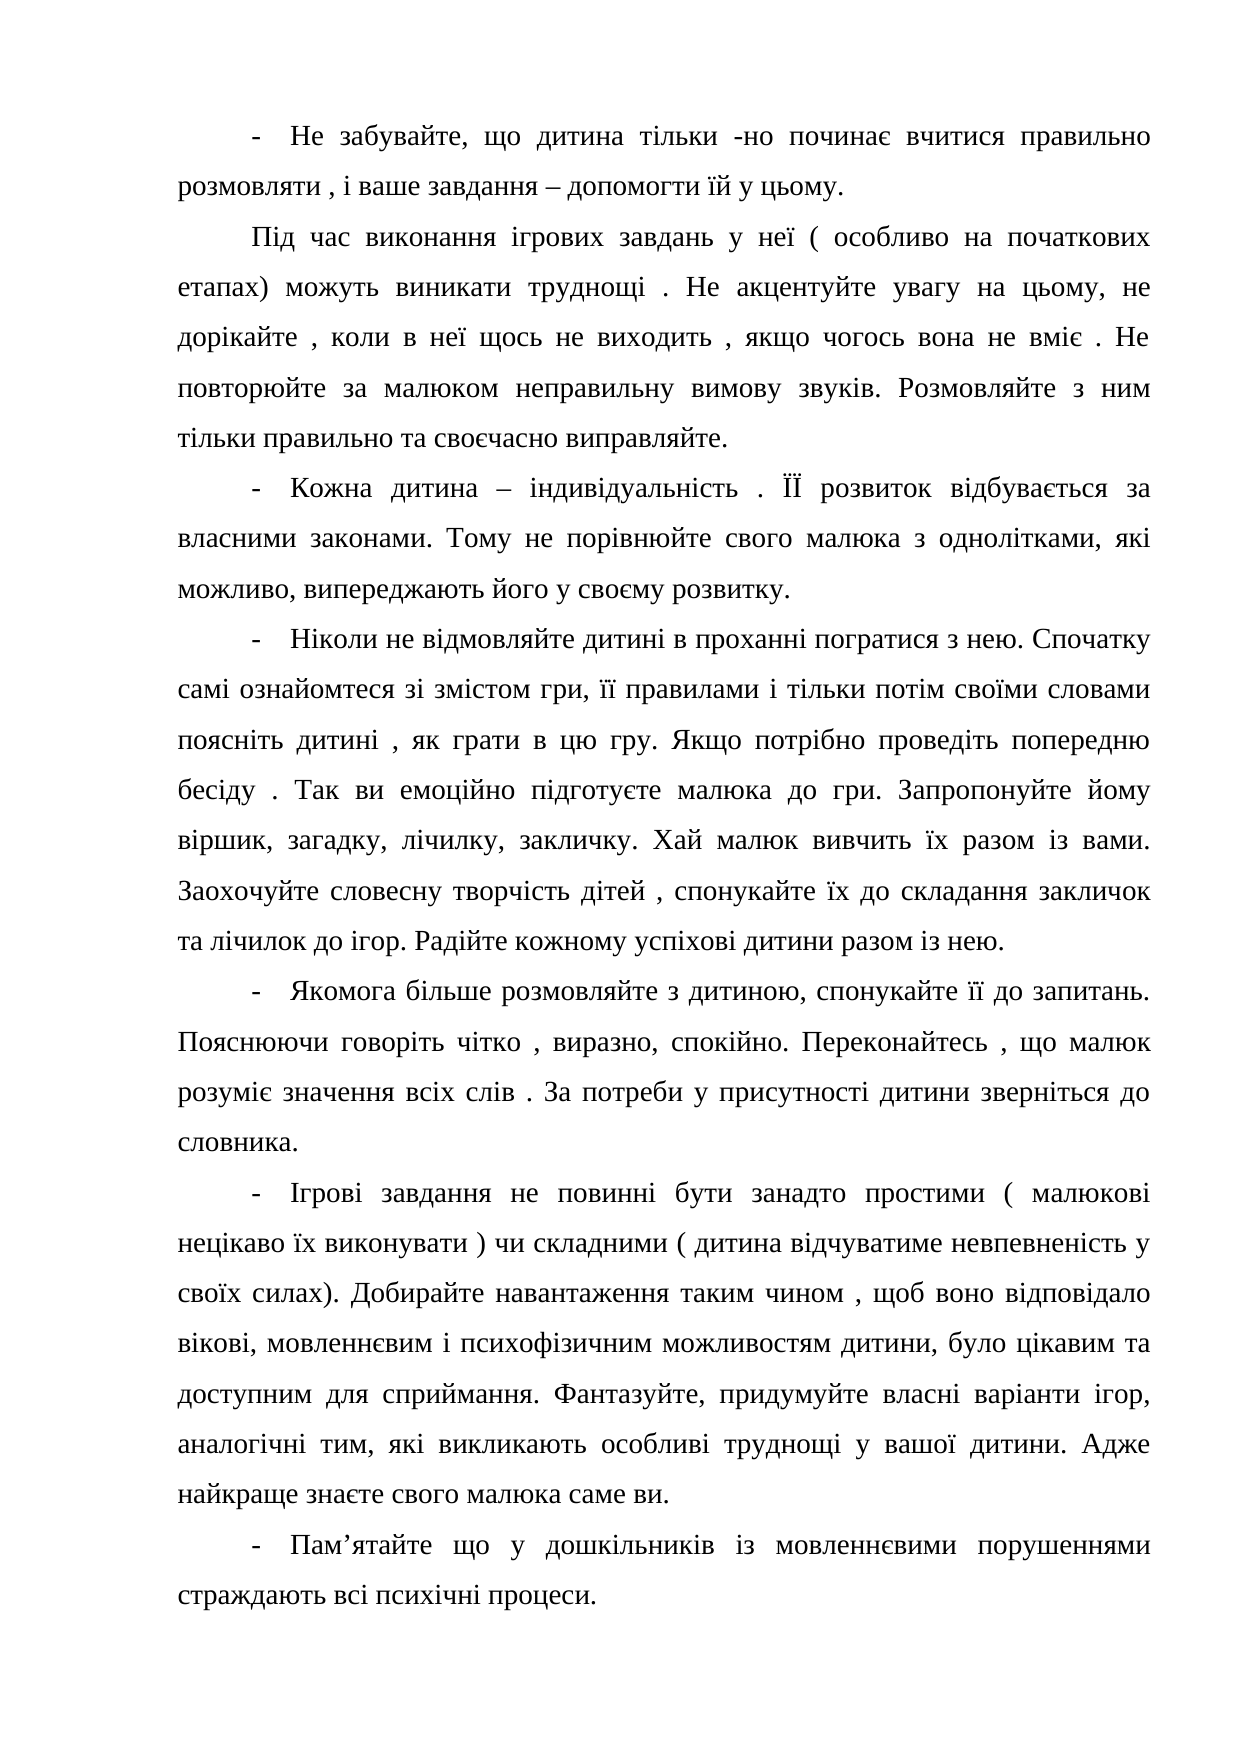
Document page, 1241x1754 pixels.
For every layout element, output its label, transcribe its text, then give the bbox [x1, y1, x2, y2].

list Кожна дитина – індивідуальність . ЇЇ розвиток відбувається за власними законами. Тому не порівнюйте свого малюка з однолітками, які можливо, випереджають його у своєму розвитку. [177, 470, 1152, 604]
list Пам’ятайте що у дошкільників із мовленнєвими порушеннями страждають всі психічні процеси. [177, 1527, 1152, 1611]
list Ніколи не відмовляйте дитині в проханні погратися з нею. Спочатку самі ознайомтеся зі змістом гри, її правилами і тільки потім своїми словами поясніть дитині , як грати в цю гру. Якщо потрібно проведіть попередню бесіду . Так ви емоційно підготуєте малюка до гри. Запропонуйте йому віршик, загадку, лічилку, закличку. Хай малюк вивчить їх разом із вами. Заохочуйте словесну творчість дітей , спонукайте їх до складання закличок та лічилок до ігор. Радійте кожному успіхові дитини разом із нею. [177, 621, 1152, 957]
list Не забувайте, що дитина тільки -но починає вчитися правильно розмовляти , і ваше завдання – допомогти їй у цьому. [177, 118, 1152, 202]
list Ігрові завдання не повинні бути занадто простими ( малюкові нецікаво їх виконувати ) чи складними ( дитина відчуватиме невпевненість у своїх силах). Добирайте навантаження таким чином , щоб воно відповідало вікові, мовленнєвим і психофізичним можливостям дитини, було цікавим та доступним для сприймання. Фантазуйте, придумуйте власні варіанти ігор, аналогічні тим, які викликають особливі труднощі у вашої дитини. Адже найкраще знаєте свого малюка саме ви. [177, 1175, 1152, 1510]
text Під час виконання ігрових завдань у неї ( особливо на початкових етапах) можуть виникати труднощі . Не акцентуйте увагу на цьому, не дорікайте , коли в неї щось не виходить , якщо чогось вона не вміє . Не повторюйте за малюком неправильну вимову звуків. Розмовляйте з ним тільки правильно та своєчасно виправляйте. [177, 219, 1152, 453]
list Якомога більше розмовляйте з дитиною, спонукайте її до запитань. Пояснюючи говоріть чітко , виразно, спокійно. Переконайтесь , що малюк розуміє значення всіх слів . За потреби у присутності дитини зверніться до словника. [177, 973, 1152, 1158]
